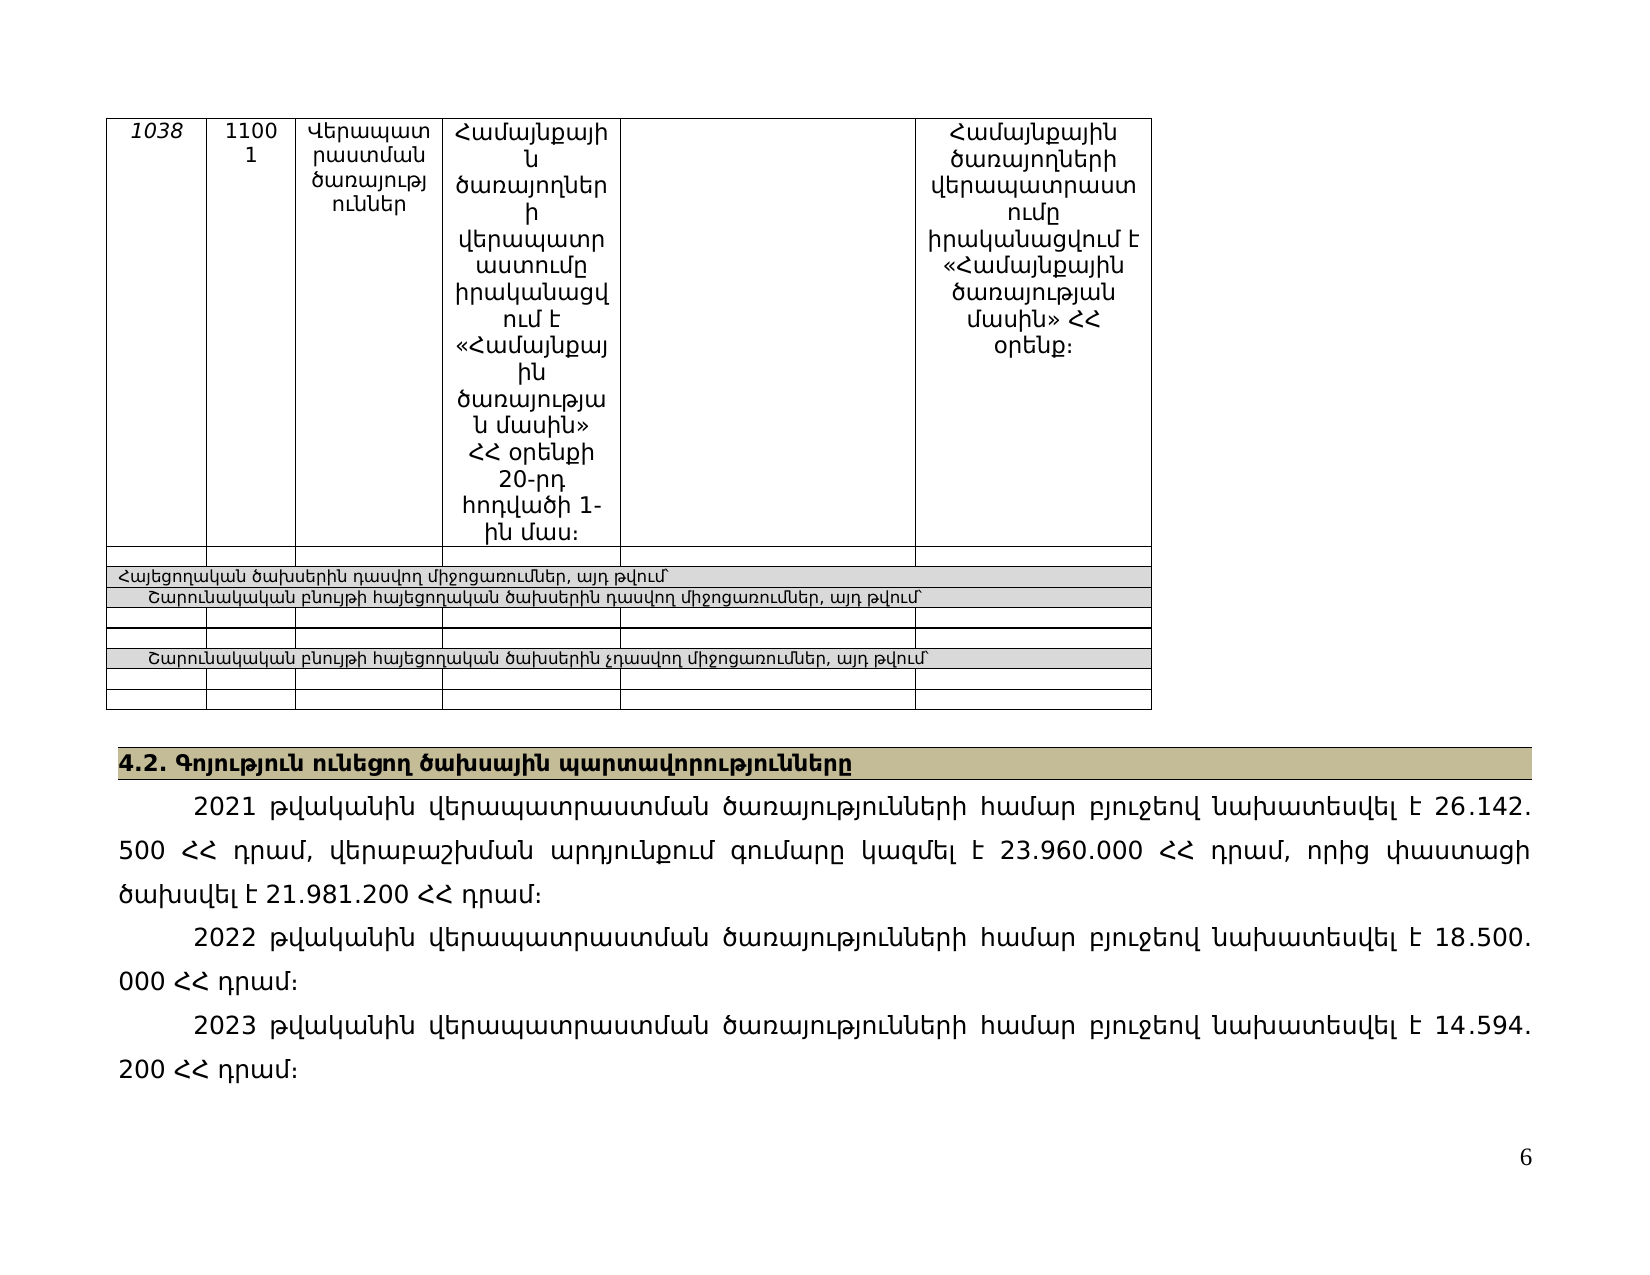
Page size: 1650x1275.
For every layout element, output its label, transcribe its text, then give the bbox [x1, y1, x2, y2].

table_cell [296, 629, 442, 648]
table_cell [916, 608, 1151, 627]
table_cell [916, 690, 1151, 709]
table_cell Հայեցողական ծախսերին դասվող միջոցառումներ, այդ թվում՝ [107, 567, 1151, 587]
table_cell [207, 547, 295, 566]
table_cell [916, 669, 1151, 689]
text 2021 թվականին վերապատրաստման ծառայությունների համար բյուջեով նախատեսվել է 26․142․500 ՀՀ դրամ, վերաբաշխման արդյունքում գումարը կազմել է 23․960․000 ՀՀ դրամ, որից փաստացի ծախսվել է 21․981․200 ՀՀ դրամ։ [118, 792, 1532, 909]
table_cell [443, 547, 620, 566]
table_cell [443, 608, 620, 627]
table_cell [621, 547, 915, 566]
table_cell [621, 119, 915, 546]
table_cell [107, 629, 206, 648]
table_cell [207, 669, 295, 689]
table_cell Վերապատրաստման ծառայություններ [296, 119, 442, 546]
table_cell [296, 547, 442, 566]
table_cell [443, 669, 620, 689]
table_cell [296, 690, 442, 709]
table_cell Համայնքային ծառայողների վերապատրաստումը իրականացվում է «Համայնքային ծառայության մասին» ՀՀ օրենքի 20-րդ հոդվածի 1-ին մաս։ [443, 119, 620, 546]
table_cell [916, 629, 1151, 648]
table_cell [443, 690, 620, 709]
table_cell [207, 629, 295, 648]
table_cell [621, 669, 915, 689]
table_cell Շարունակական բնույթի հայեցողական ծախսերին չդասվող միջոցառումներ, այդ թվում՝ [107, 649, 1151, 668]
text 4.2. Գոյություն ունեցող ծախսային պարտավորությունները [118, 748, 1532, 779]
table_cell Համայնքային ծառայողների վերապատրաստումը իրականացվում է «Համայնքային ծառայության մասին» ՀՀ օրենք։ [916, 119, 1151, 546]
table_cell [107, 690, 206, 709]
table_cell [107, 669, 206, 689]
table_cell [207, 690, 295, 709]
table_cell [296, 669, 442, 689]
table_cell [296, 608, 442, 627]
table_cell [107, 547, 206, 566]
table_cell [916, 547, 1151, 566]
table_cell [207, 608, 295, 627]
table_cell 11001 [207, 119, 295, 546]
table_cell [107, 608, 206, 627]
table_cell [621, 608, 915, 627]
text 2022 թվականին վերապատրաստման ծառայությունների համար բյուջեով նախատեսվել է 18․500․000 ՀՀ դրամ։ [118, 924, 1532, 997]
table_cell [621, 690, 915, 709]
table_cell [443, 629, 620, 648]
text 2023 թվականին վերապատրաստման ծառայությունների համար բյուջեով նախատեսվել է 14․594․200 ՀՀ դրամ։ [118, 1011, 1532, 1084]
table_cell [621, 629, 915, 648]
table_cell 1038 [107, 119, 206, 546]
table_cell Շարունակական բնույթի հայեցողական ծախսերին դասվող միջոցառումներ, այդ թվում՝ [107, 588, 1151, 607]
